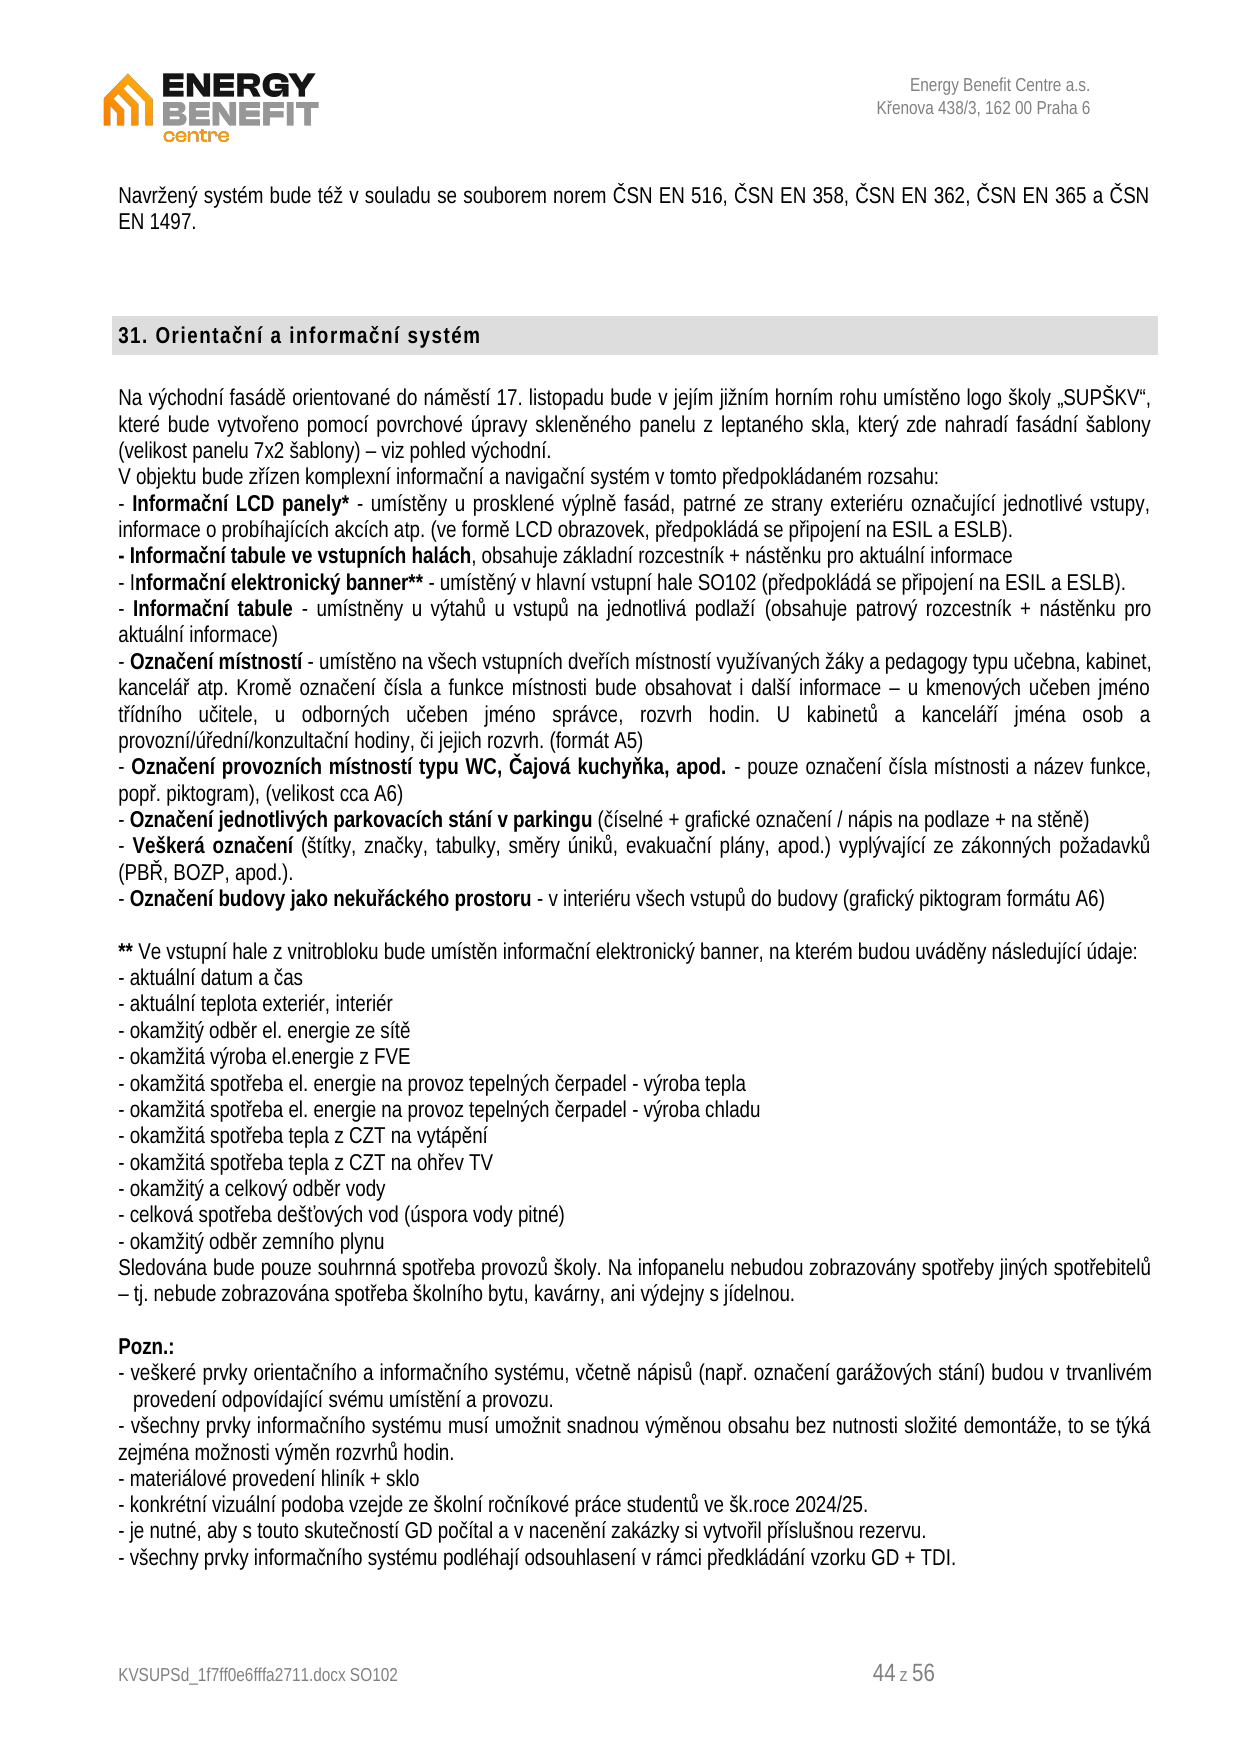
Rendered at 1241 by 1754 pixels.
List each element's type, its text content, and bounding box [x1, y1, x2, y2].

text Navržený systém bude též v souladu se souborem norem ČSN EN 516, ČSN EN 358, ČSN EN 362, ČSN EN 365 a ČSN EN 1497. [118, 182, 1152, 234]
text - celková spotřeba dešťových vod (úspora vody pitné) [118, 1201, 1152, 1228]
text - okamžitý odběr el. energie ze sítě [118, 1017, 1152, 1043]
text - Označení místností - umístěno na všech vstupních dveřích místností využívaných žáky a pedagogy typu učebna, kabinet, kancelář atp. Kromě označení čísla a funkce místnosti bude obsahovat i další informace – u kmenových učeben jméno třídního učitele, u odborných učeben jméno správce, rozvrh hodin. U kabinetů a kanceláří jména osob a provozní/úřední/konzultační hodiny, či jejich rozvrh. (formát A5) [118, 648, 1152, 753]
text Na východní fasádě orientované do náměstí 17. listopadu bude v jejím jižním horním rohu umístěno logo školy „SUPŠKV“, které bude vytvořeno pomocí povrchové úpravy skleněného panelu z leptaného skla, který zde nahradí fasádní šablony (velikost panelu 7x2 šablony) – viz pohled východní. [118, 384, 1152, 463]
text - okamžitý odběr zemního plynu [118, 1228, 1152, 1254]
text - okamžitá výroba el.energie z FVE [118, 1043, 1152, 1069]
text - okamžitá spotřeba el. energie na provoz tepelných čerpadel - výroba tepla [118, 1069, 1152, 1096]
text - všechny prvky informačního systému musí umožnit snadnou výměnou obsahu bez nutnosti složité demontáže, to se týká zejména možnosti výměn rozvrhů hodin. [118, 1412, 1152, 1465]
text - Veškerá označení (štítky, značky, tabulky, směry úniků, evakuační plány, apod.) vyplývající ze zákonných požadavků (PBŘ, BOZP, apod.). [118, 832, 1152, 885]
text Pozn.: [118, 1333, 1152, 1359]
text - okamžitá spotřeba tepla z CZT na ohřev TV [118, 1148, 1152, 1175]
text - Označení jednotlivých parkovacích stání v parkingu (číselné + grafické označení / nápis na podlaze + na stěně) [118, 806, 1152, 832]
text - všechny prvky informačního systému podléhají odsouhlasení v rámci předkládání vzorku GD + TDI. [118, 1544, 1152, 1570]
text - veškeré prvky orientačního a informačního systému, včetně nápisů (např. označení garážových stání) budou v trvanlivém provedení odpovídající svému umístění a provozu. [118, 1359, 1152, 1412]
text - okamžitý a celkový odběr vody [118, 1175, 1152, 1201]
text - Informační elektronický banner** - umístěný v hlavní vstupní hale SO102 (předpokládá se připojení na ESIL a ESLB). [118, 569, 1152, 595]
text - Informační tabule - umístněny u výtahů u vstupů na jednotlivá podlaží (obsahuje patrový rozcestník + nástěnku pro aktuální informace) [118, 595, 1152, 648]
text - okamžitá spotřeba el. energie na provoz tepelných čerpadel - výroba chladu [118, 1096, 1152, 1122]
text - je nutné, aby s touto skutečností GD počítal a v nacenění zakázky si vytvořil příslušnou rezervu. [118, 1517, 1152, 1544]
text - Označení budovy jako nekuřáckého prostoru - v interiéru všech vstupů do budovy (grafický piktogram formátu A6) [118, 885, 1152, 911]
text - materiálové provedení hliník + sklo [118, 1465, 1152, 1491]
text - konkrétní vizuální podoba vzejde ze školní ročníkové práce studentů ve šk.roce 2024/25. [118, 1491, 1152, 1517]
text ** Ve vstupní hale z vnitrobloku bude umístěn informační elektronický banner, na kterém budou uváděny následující údaje: [118, 938, 1152, 964]
text - okamžitá spotřeba tepla z CZT na vytápění [118, 1122, 1152, 1148]
subtitle Orientační a informační systém [118, 323, 1152, 349]
text - Označení provozních místností typu WC, Čajová kuchyňka, apod. - pouze označení čísla místnosti a název funkce, popř. piktogram), (velikost cca A6) [118, 753, 1152, 806]
picture [103, 73, 319, 142]
text Sledována bude pouze souhrnná spotřeba provozů školy. Na infopanelu nebudou zobrazovány spotřeby jiných spotřebitelů – tj. nebude zobrazována spotřeba školního bytu, kavárny, ani výdejny s jídelnou. [118, 1254, 1152, 1307]
text V objektu bude zřízen komplexní informační a navigační systém v tomto předpokládaném rozsahu: [118, 463, 1152, 490]
text - aktuální teplota exteriér, interiér [118, 990, 1152, 1017]
text - Informační LCD panely* - umístěny u prosklené výplně fasád, patrné ze strany exteriéru označující jednotlivé vstupy, informace o probíhajících akcích atp. (ve formě LCD obrazovek, předpokládá se připojení na ESIL a ESLB). [118, 490, 1152, 542]
text - aktuální datum a čas [118, 964, 1152, 990]
text - Informační tabule ve vstupních halách, obsahuje základní rozcestník + nástěnku pro aktuální informace [118, 542, 1152, 569]
